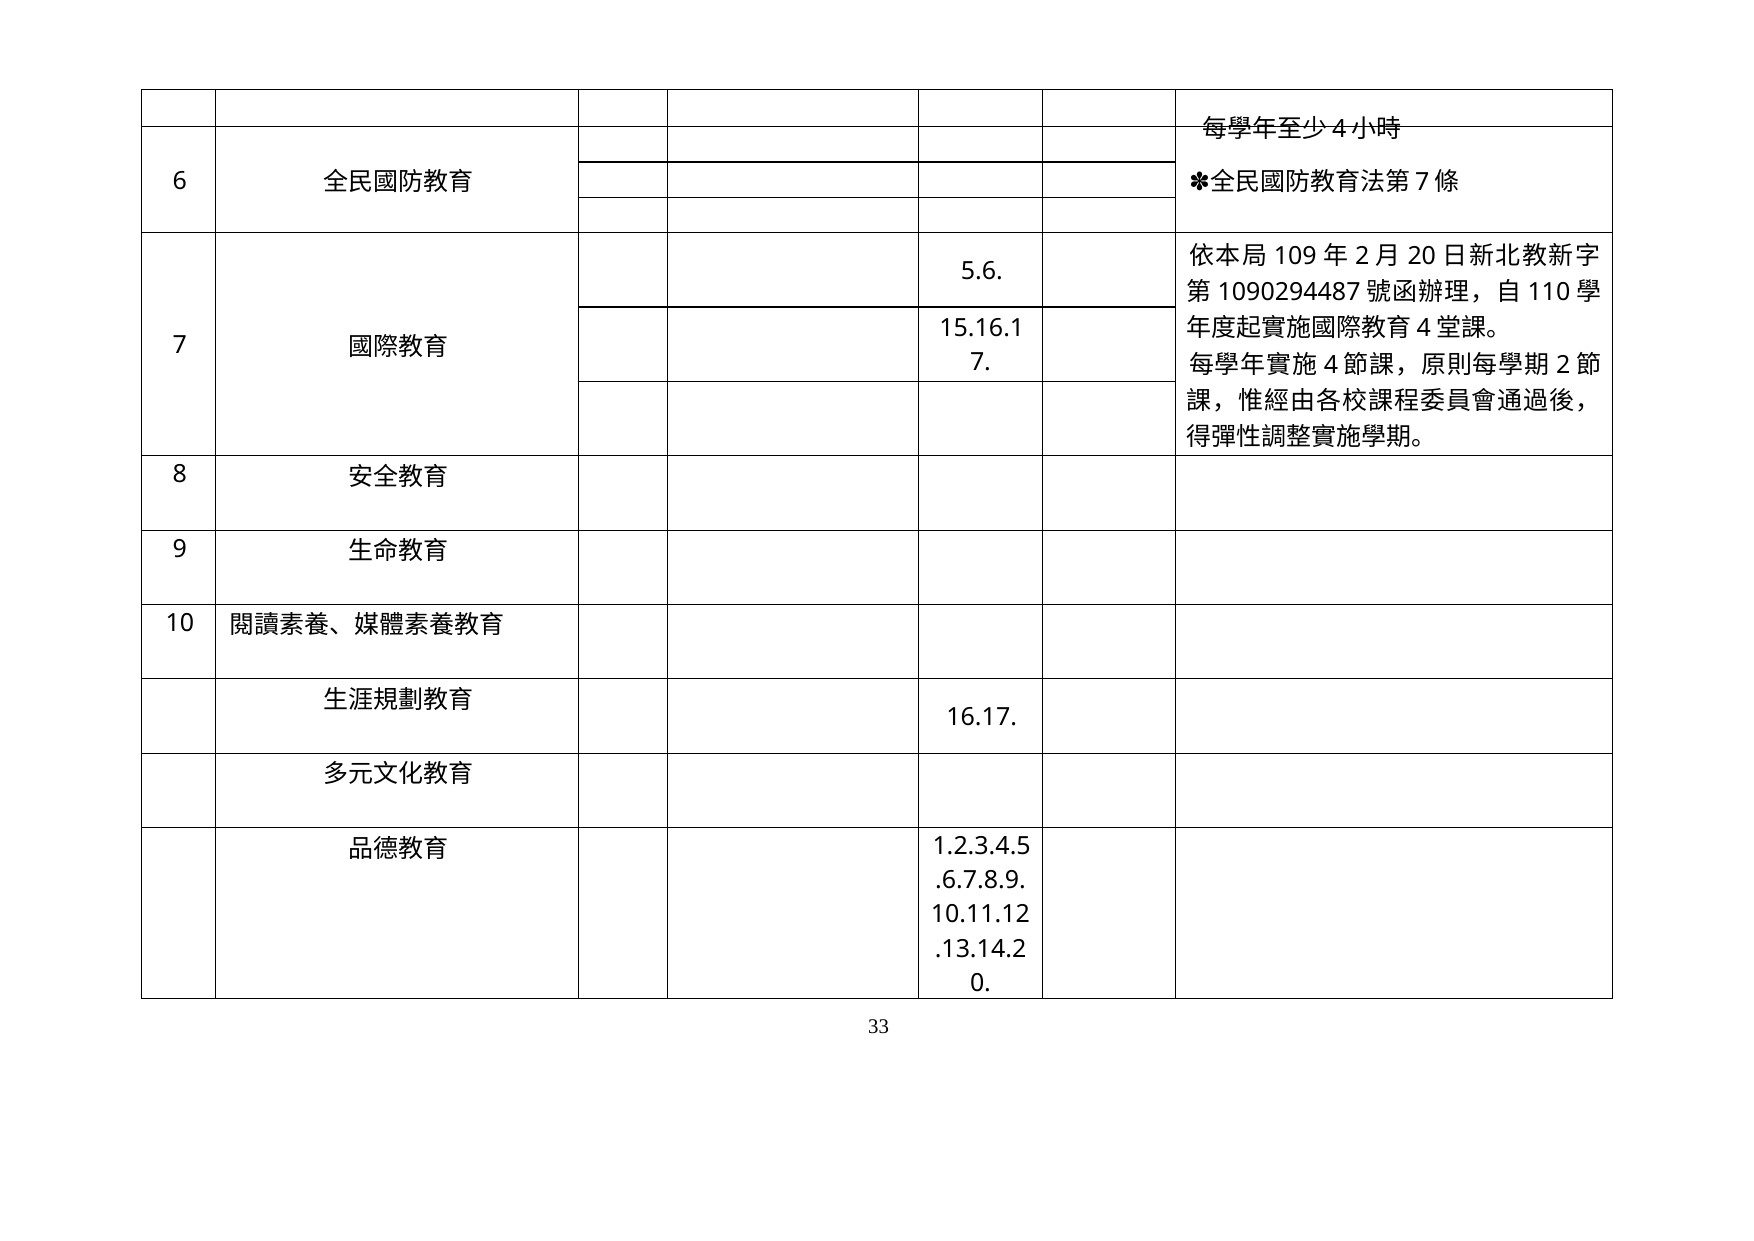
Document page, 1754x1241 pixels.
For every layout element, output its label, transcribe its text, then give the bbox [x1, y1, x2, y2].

table_cell 依本局109年2月20日新北教新字第1090294487號函辦理，自110學年度起實施國際教育4堂課。 每學年實施4節課，原則每學期2節課，惟經由各校課程委員會通過後，得彈性調整實施學期。 [1176, 233, 1612, 455]
table_cell [668, 679, 918, 753]
table_cell [1043, 127, 1175, 161]
table_cell [919, 754, 1042, 827]
table_cell [1043, 233, 1175, 306]
table_cell [668, 456, 918, 529]
table_cell 生涯規劃教育 [216, 679, 578, 753]
table_cell [142, 679, 215, 753]
table_cell [1176, 828, 1612, 998]
table_cell [1176, 679, 1612, 753]
table_cell 10 [142, 605, 215, 678]
table_cell [579, 531, 667, 604]
table_cell [579, 308, 667, 381]
table_cell 閱讀素養、媒體素養教育 [216, 605, 578, 678]
table_cell [919, 127, 1042, 161]
table_cell [1176, 531, 1612, 604]
table_cell [1176, 456, 1612, 529]
table_cell 5.6. [919, 233, 1042, 306]
table_cell 9 [142, 531, 215, 604]
table_cell [1043, 828, 1175, 998]
table_cell [668, 531, 918, 604]
table_cell [1176, 605, 1612, 678]
table_cell [919, 90, 1042, 126]
table_cell [1043, 382, 1175, 455]
table_cell [668, 382, 918, 455]
table_cell [1043, 163, 1175, 197]
table_cell [919, 382, 1042, 455]
table_cell 生命教育 [216, 531, 578, 604]
table_cell [579, 127, 667, 161]
table_cell [1043, 605, 1175, 678]
table_cell [142, 754, 215, 827]
table_cell [1043, 308, 1175, 381]
table_cell [1043, 679, 1175, 753]
table_cell [579, 90, 667, 126]
table_cell 6 [142, 127, 215, 232]
table_cell [579, 163, 667, 197]
table_cell [1043, 531, 1175, 604]
table_cell ✽全民國防教育法第7條 [1176, 127, 1612, 232]
table_cell [142, 828, 215, 998]
table_cell [579, 679, 667, 753]
table_cell [1043, 198, 1175, 232]
table_cell [919, 531, 1042, 604]
table_cell [668, 754, 918, 827]
table_cell 15.16.17. [919, 308, 1042, 381]
table_cell [668, 605, 918, 678]
table_cell [579, 456, 667, 529]
table_cell [919, 605, 1042, 678]
table_cell [668, 127, 918, 161]
table_cell 8 [142, 456, 215, 529]
table_cell 安全教育 [216, 456, 578, 529]
table_cell 多元文化教育 [216, 754, 578, 827]
table_cell 1.2.3.4.5.6.7.8.9.10.11.12.13.14.20. [919, 828, 1042, 998]
table_cell [668, 90, 918, 126]
table_cell [919, 198, 1042, 232]
table_cell [668, 233, 918, 306]
table_cell [579, 198, 667, 232]
table_cell [919, 163, 1042, 197]
table_cell [579, 233, 667, 306]
table_cell [579, 605, 667, 678]
table_cell [1043, 456, 1175, 529]
table_cell [1043, 754, 1175, 827]
table_cell [668, 163, 918, 197]
table_cell [1176, 754, 1612, 827]
table_cell 16.17. [919, 679, 1042, 753]
table_cell 7 [142, 233, 215, 455]
table_cell [579, 828, 667, 998]
table_cell 國際教育 [216, 233, 578, 455]
table_cell 品德教育 [216, 828, 578, 998]
table_cell [579, 754, 667, 827]
table_cell [919, 456, 1042, 529]
table_cell [668, 828, 918, 998]
table_cell [668, 198, 918, 232]
table_cell [668, 308, 918, 381]
table_cell [579, 382, 667, 455]
table_cell [1043, 90, 1175, 126]
table_cell 全民國防教育 [216, 127, 578, 232]
